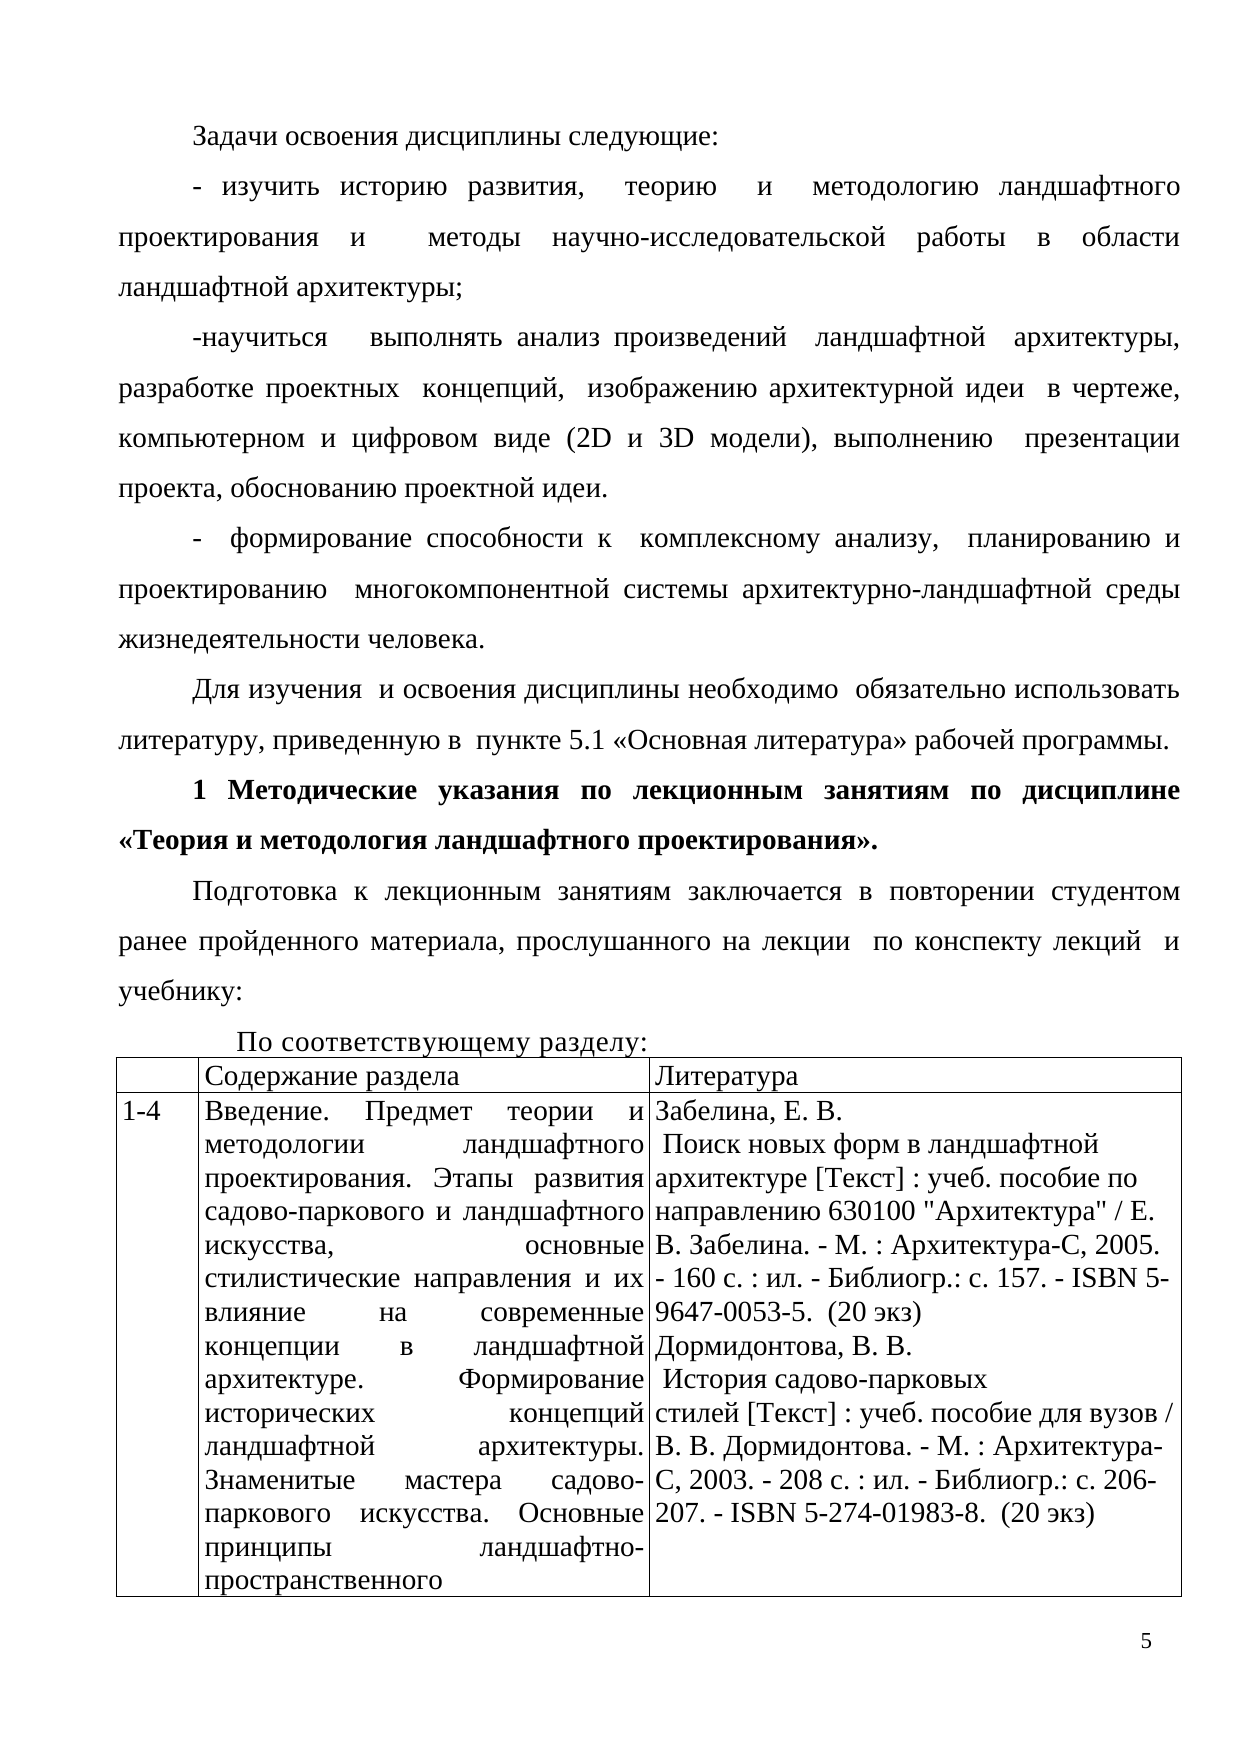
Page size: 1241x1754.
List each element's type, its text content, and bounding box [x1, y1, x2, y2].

table_cell 1-4 [117, 1093, 198, 1596]
text 1 Методические указания по лекционным занятиям по дисциплине «Теория и методология ландшафтного проектирования». [118, 772, 1181, 856]
text Задачи освоения дисциплины следующие: [118, 118, 1181, 152]
text - формирование способности к комплексному анализу, планированию и проектированию многокомпонентной системы архитектурно-ландшафтной среды жизнедеятельности человека. [118, 521, 1181, 655]
table_header [117, 1058, 198, 1092]
text -научиться выполнять анализ произведений ландшафтной архитектуры, разработке проектных концепций, изображению архитектурной идеи в чертеже, компьютерном и цифровом виде (2D и 3D модели), выполнению презентации проекта, обоснованию проектной идеи. [118, 319, 1181, 504]
text - изучить историю развития, теорию и методологию ландшафтного проектирования и методы научно-исследовательской работы в области ландшафтной архитектуры; [118, 168, 1181, 303]
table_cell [199, 1093, 649, 1596]
text Для изучения и освоения дисциплины необходимо обязательно использовать литературу, приведенную в пункте 5.1 «Основная литература» рабочей программы. [118, 672, 1181, 755]
table_header Содержание раздела [199, 1058, 649, 1092]
table_header Литература [650, 1058, 1181, 1092]
text По соответствующему разделу: [177, 1024, 1152, 1057]
text Подготовка к лекционным занятиям заключается в повторении студентом ранее пройденного материала, прослушанного на лекции по конспекту лекций и учебнику: [118, 873, 1181, 1007]
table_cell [650, 1093, 1181, 1596]
